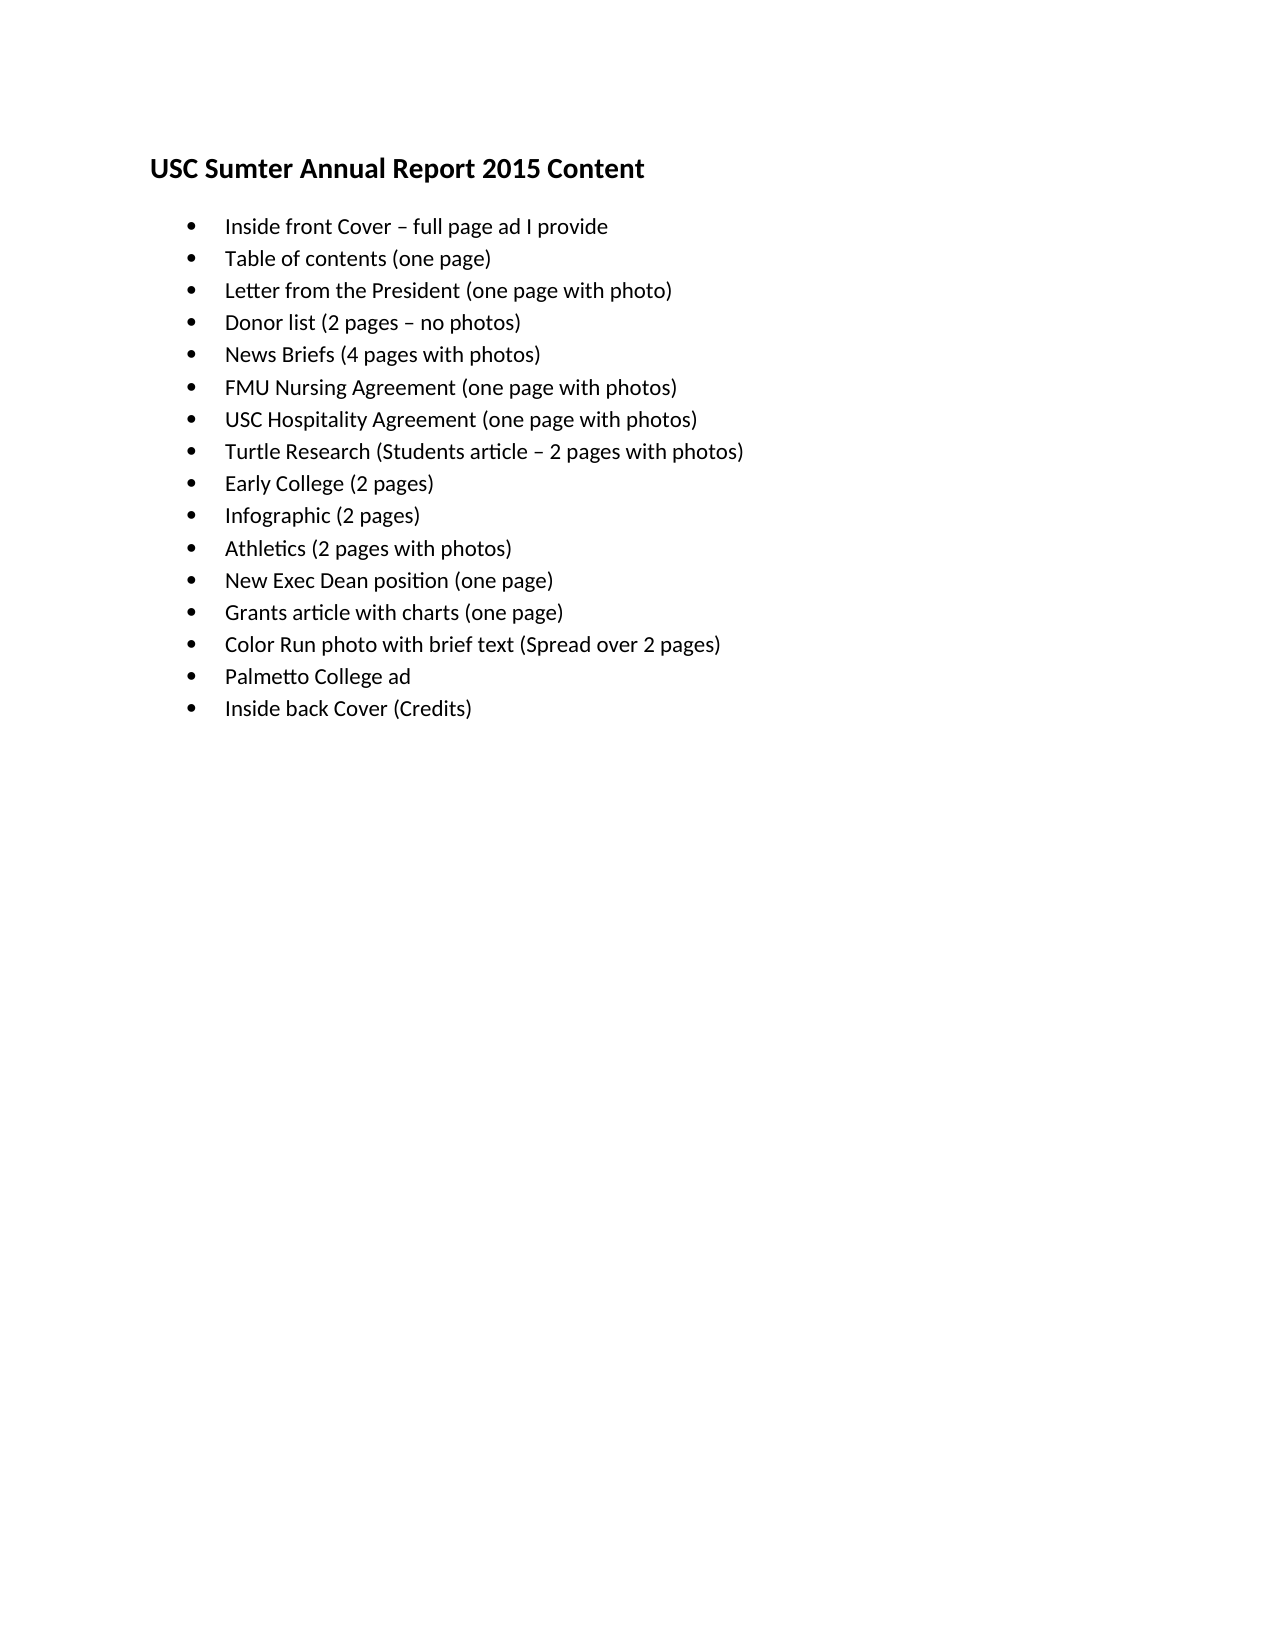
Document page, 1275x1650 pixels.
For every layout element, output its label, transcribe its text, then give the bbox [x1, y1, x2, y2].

list News Briefs (4 pages with photos) [187, 341, 1125, 368]
list Athletics (2 pages with photos) [187, 534, 1125, 562]
list USC Hospitality Agreement (one page with photos) [187, 405, 1125, 433]
list Donor list (2 pages – no photos) [187, 308, 1125, 336]
list Grants article with charts (one page) [187, 598, 1125, 626]
list New Exec Dean position (one page) [187, 566, 1125, 594]
text USC Sumter Annual Report 2015 Content [150, 150, 1125, 186]
list FMU Nursing Agreement (one page with photos) [187, 373, 1125, 401]
list Early College (2 pages) [187, 469, 1125, 497]
list Color Run photo with brief text (Spread over 2 pages) [187, 630, 1125, 658]
list Inside back Cover (Credits) [187, 694, 1125, 723]
list Letter from the President (one page with photo) [187, 276, 1125, 304]
list Turtle Research (Students article – 2 pages with photos) [187, 437, 1125, 465]
list Inside front Cover – full page ad I provide [187, 212, 1125, 240]
list Infographic (2 pages) [187, 501, 1125, 529]
list Palmetto College ad [187, 662, 1125, 690]
list Table of contents (one page) [187, 244, 1125, 272]
